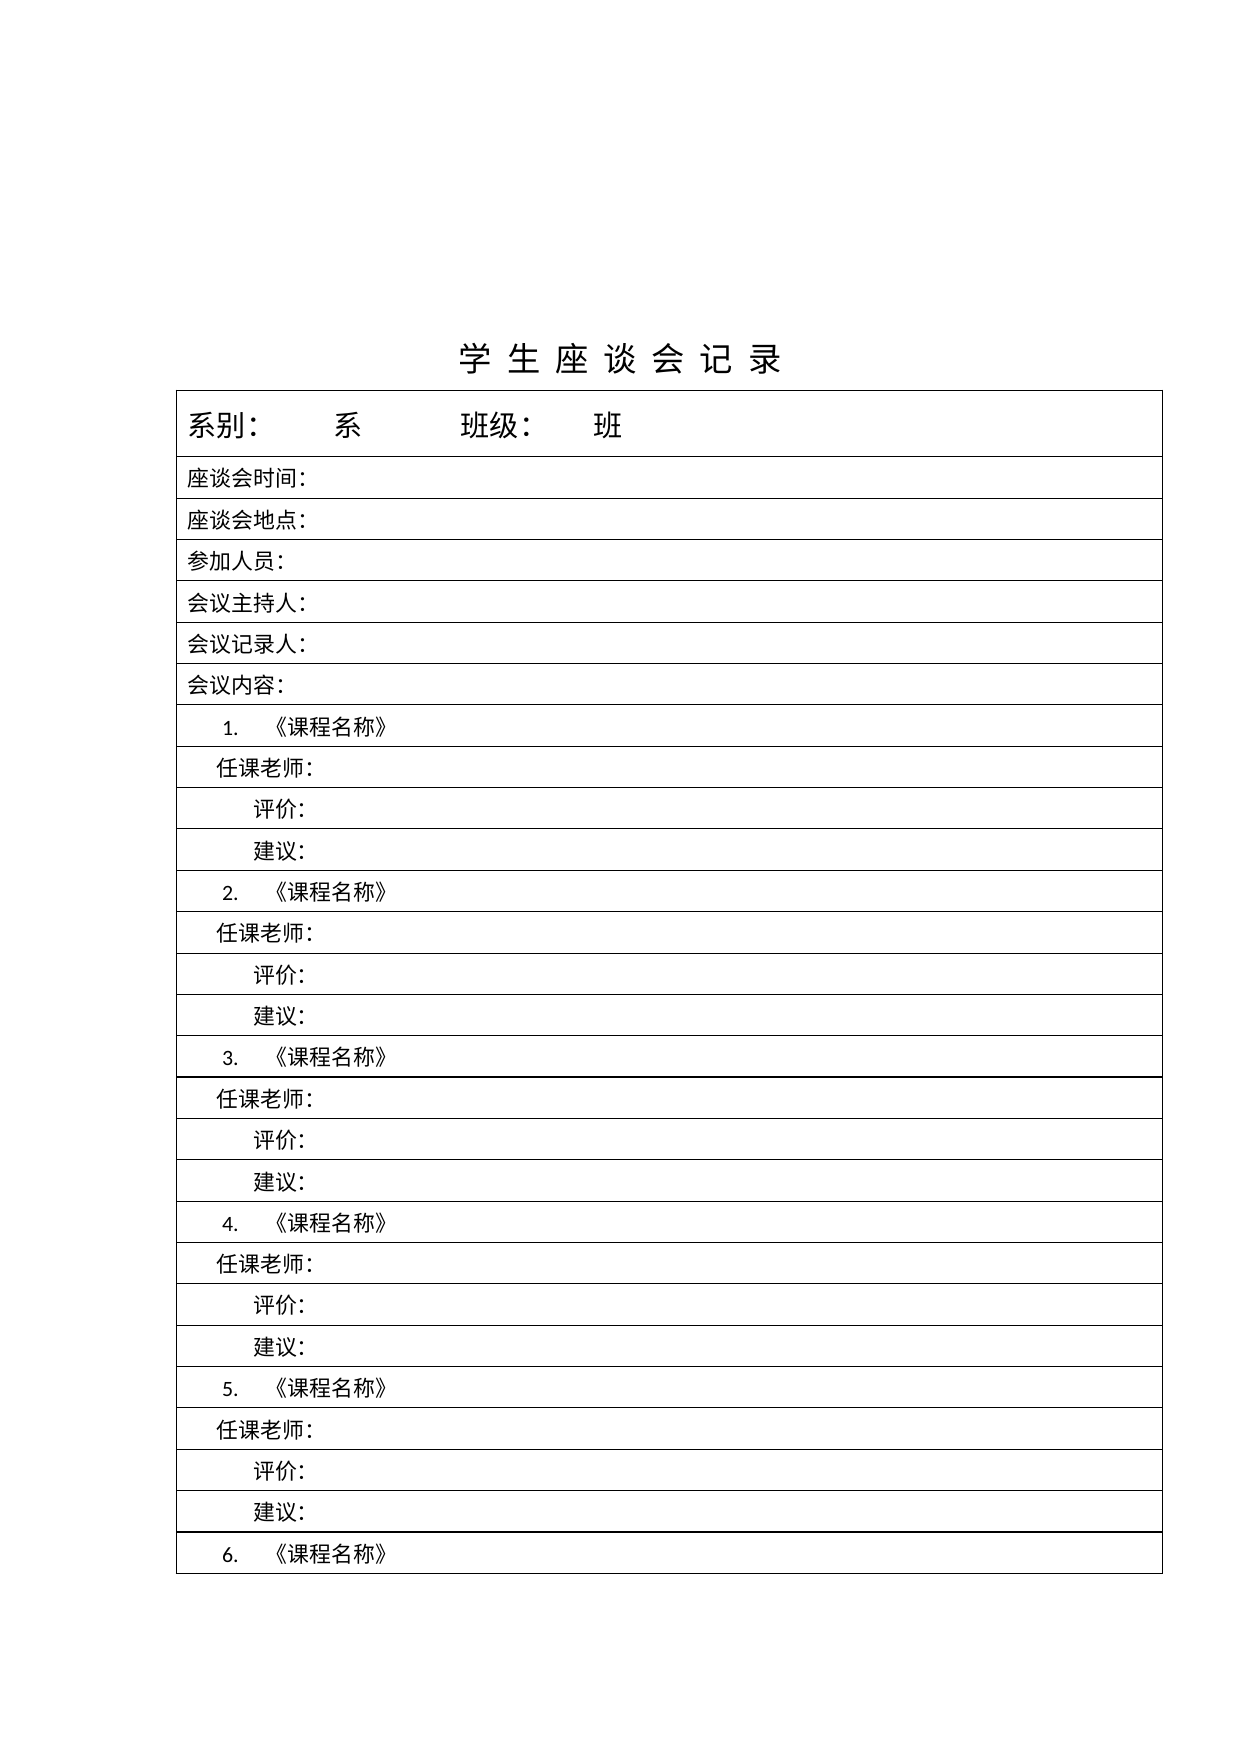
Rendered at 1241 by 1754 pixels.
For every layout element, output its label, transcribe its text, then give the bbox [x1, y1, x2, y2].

table_cell 任课老师： [177, 1243, 1162, 1283]
table_cell 评价： [177, 954, 1162, 994]
table_cell 任课老师： [177, 1078, 1162, 1118]
table_cell 任课老师： [177, 1408, 1162, 1449]
table_cell 参加人员： [177, 540, 1162, 580]
table_cell 任课老师： [177, 912, 1162, 952]
table_header 系别： 系 班级： 班 [177, 391, 1162, 456]
table_cell 座谈会地点： [177, 499, 1162, 539]
table_cell 建议： [177, 1491, 1162, 1531]
table_cell 《课程名称》 [177, 871, 1162, 911]
table_cell 评价： [177, 1284, 1162, 1324]
table_cell 建议： [177, 1160, 1162, 1201]
table_cell 任课老师： [177, 747, 1162, 787]
table_cell 《课程名称》 [177, 1533, 1162, 1573]
table_cell 《课程名称》 [177, 1036, 1162, 1076]
table_cell 建议： [177, 829, 1162, 870]
table_cell 会议内容： [177, 664, 1162, 704]
table_cell 会议记录人： [177, 623, 1162, 663]
table_cell 《课程名称》 [177, 1367, 1162, 1407]
text 学 生 座 谈 会 记 录 [187, 324, 1053, 389]
table_cell 《课程名称》 [177, 705, 1162, 746]
table_cell 座谈会时间： [177, 457, 1162, 497]
table_cell 《课程名称》 [177, 1202, 1162, 1242]
table_cell 评价： [177, 1119, 1162, 1159]
table_cell 会议主持人： [177, 581, 1162, 622]
table_cell 评价： [177, 788, 1162, 828]
table_cell 评价： [177, 1450, 1162, 1490]
table_cell 建议： [177, 1326, 1162, 1366]
table_cell 建议： [177, 995, 1162, 1035]
